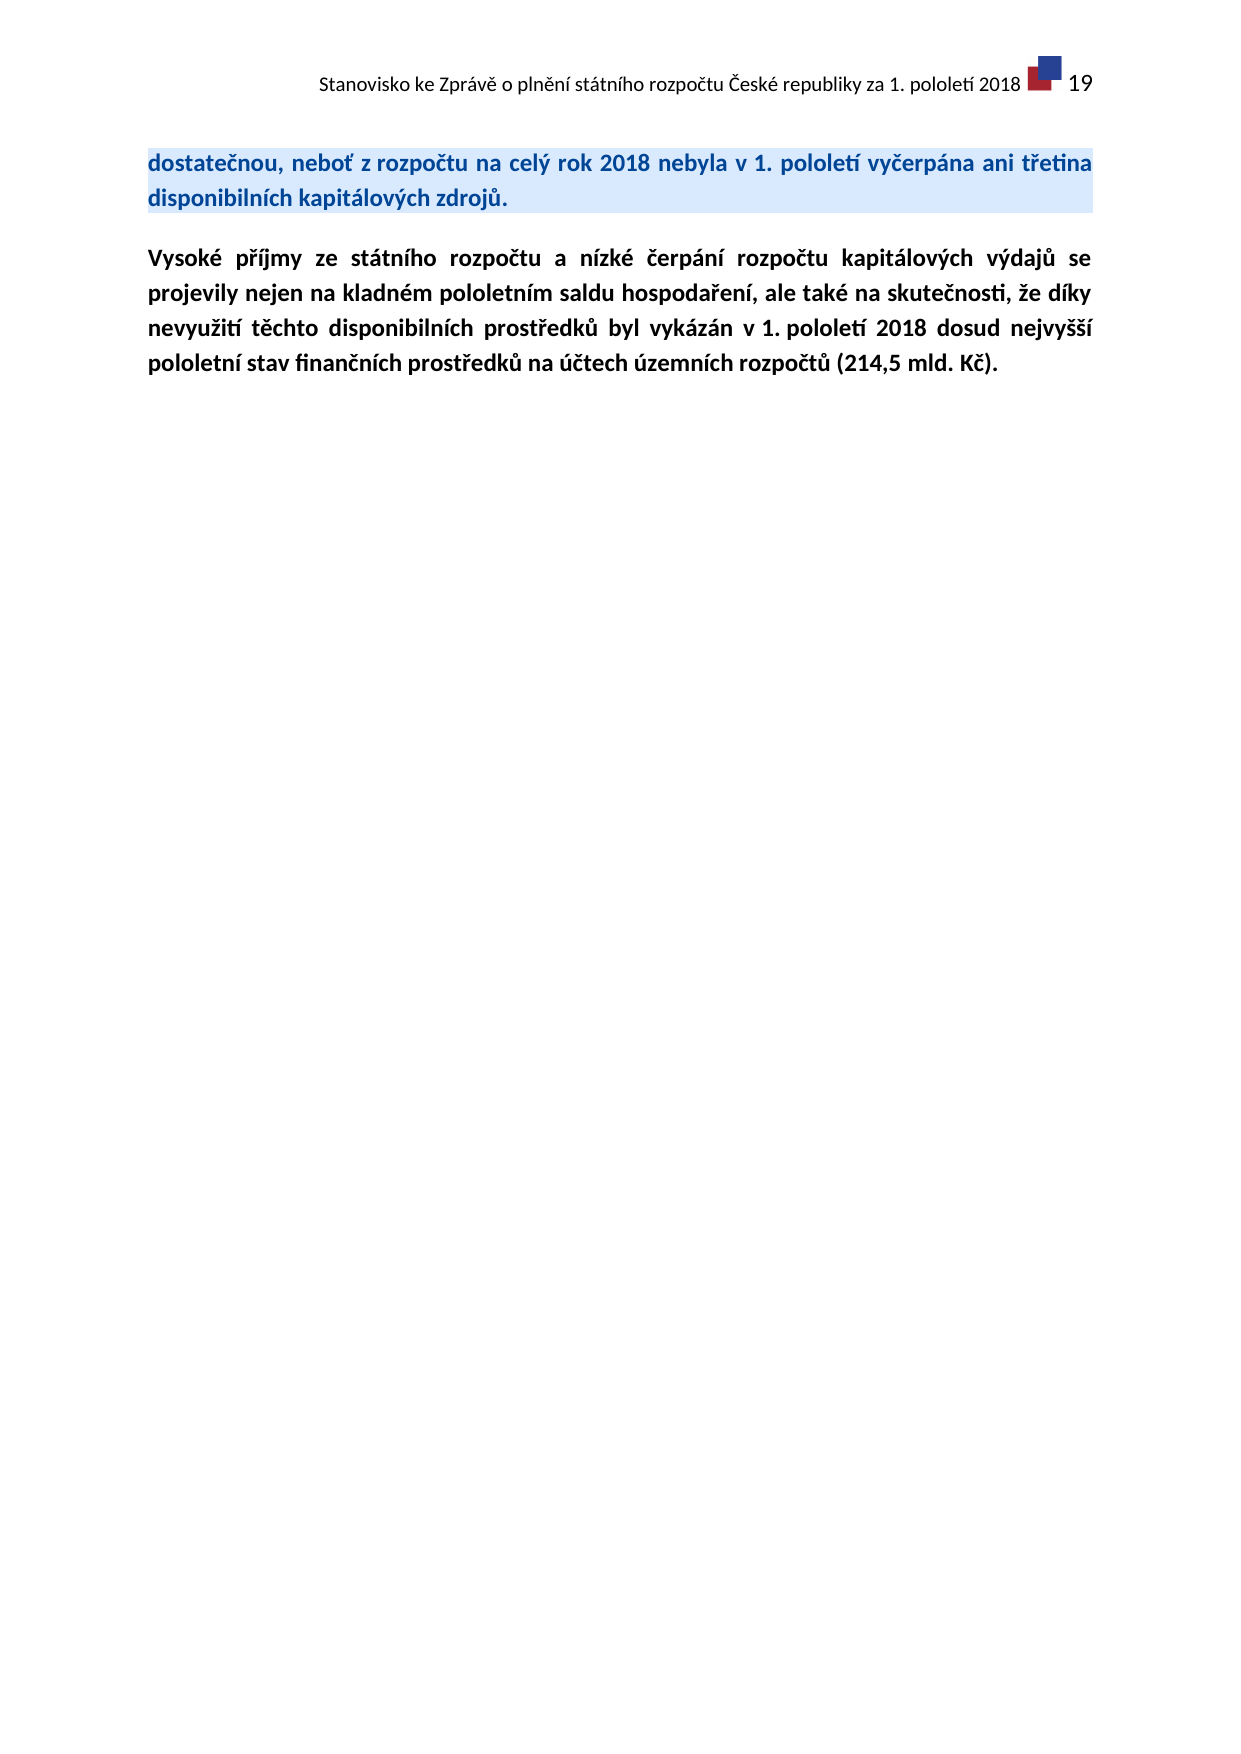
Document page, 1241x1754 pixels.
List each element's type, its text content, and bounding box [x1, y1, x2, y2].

picture [1027, 56, 1062, 92]
text Vysoké příjmy ze státního rozpočtu a nízké čerpání rozpočtu kapitálových výdajů se projevily nejen na kladném pololetním saldu hospodaření, ale také na skutečnosti, že díky nevyužití těchto disponibilních prostředků byl vykázán v 1. pololetí 2018 dosud nejvyšší pololetní stav finančních prostředků na účtech územních rozpočtů (214,5 mld. Kč). [148, 243, 1093, 378]
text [148, 148, 1093, 213]
